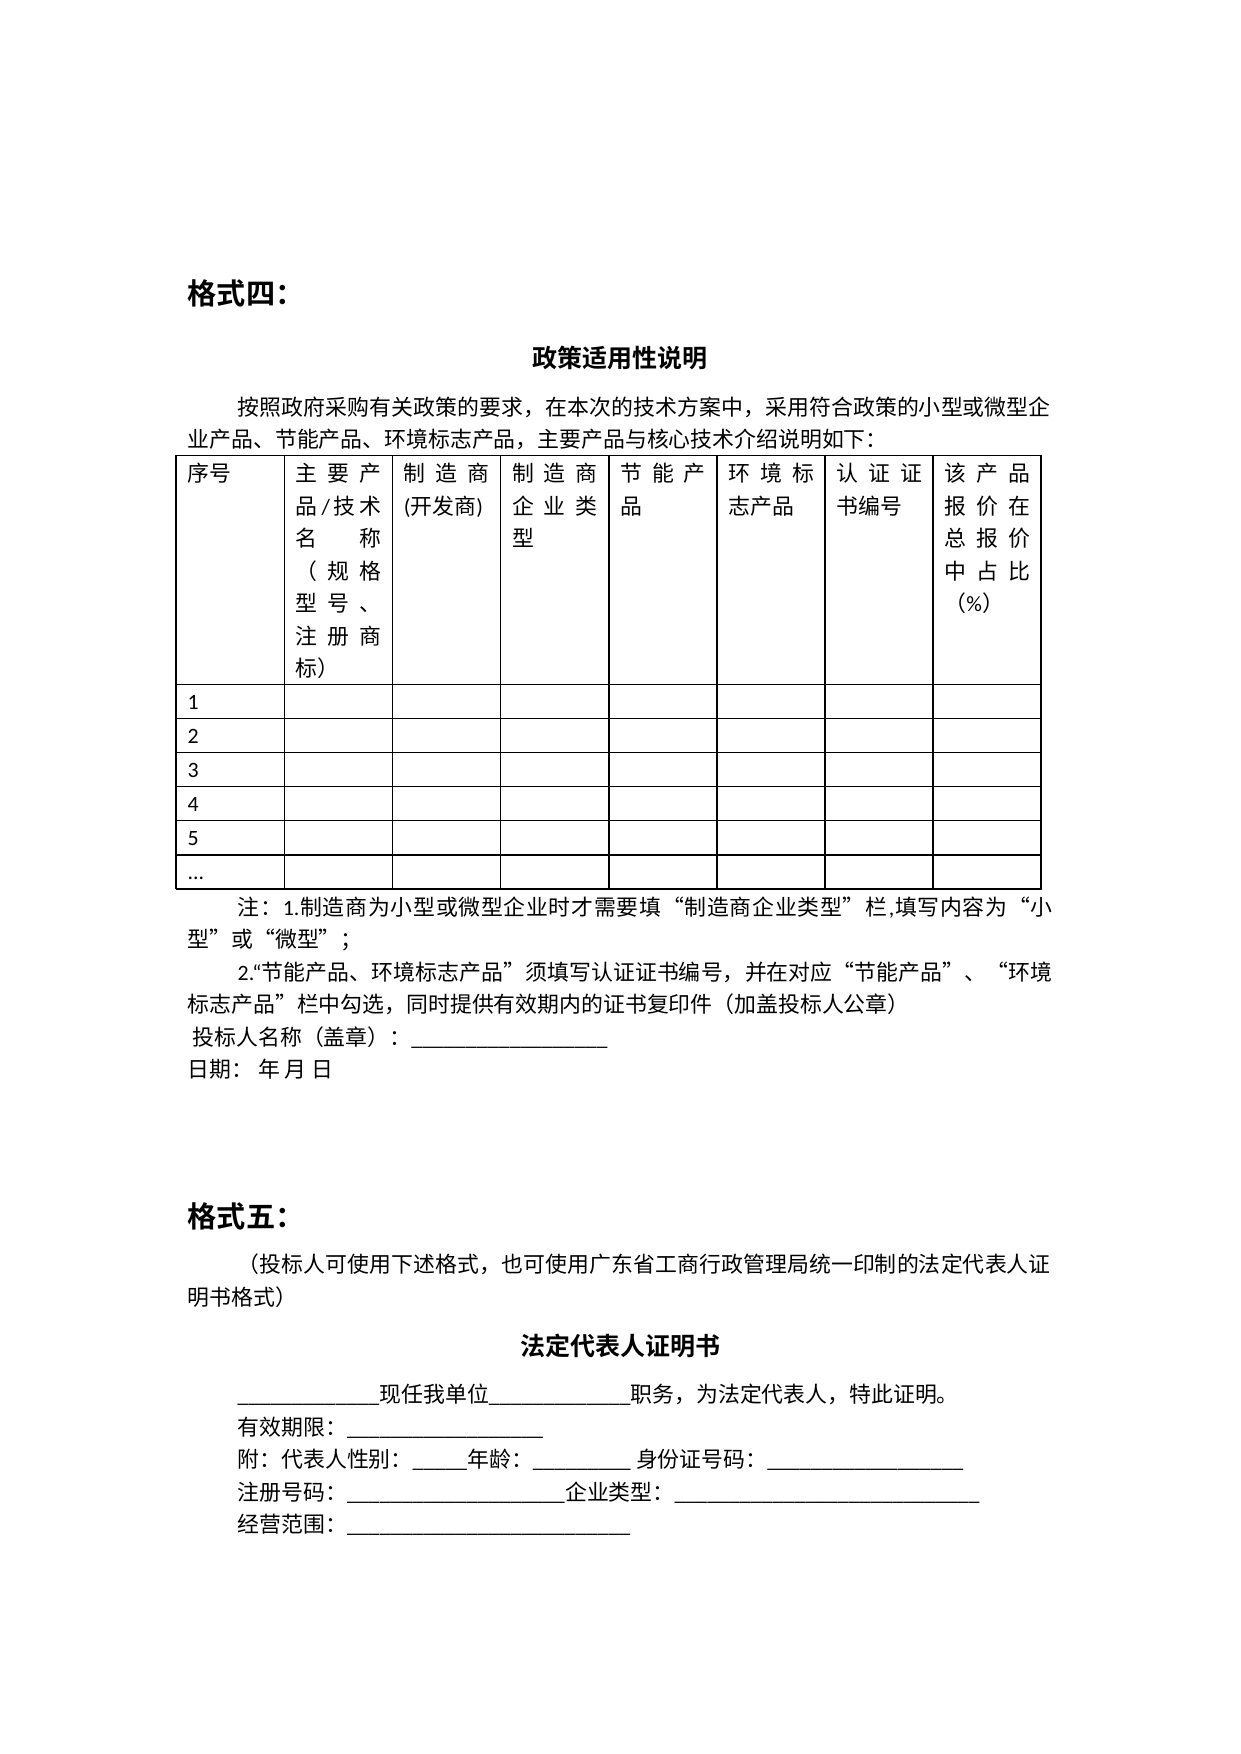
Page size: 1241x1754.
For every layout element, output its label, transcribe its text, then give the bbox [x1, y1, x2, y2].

table_cell [610, 787, 716, 820]
text 法定代表人证明书 [187, 1312, 1053, 1377]
table_cell [826, 856, 932, 888]
table_cell [610, 685, 716, 718]
table_cell [610, 856, 716, 888]
table_cell 1 [177, 685, 284, 718]
text 按照政府采购有关政策的要求，在本次的技术方案中，采用符合政策的小型或微型企业产品、节能产品、环境标志产品，主要产品与核心技术介绍说明如下： [187, 389, 1053, 454]
text 格式五： [187, 1182, 1053, 1247]
text 注册号码：____________________企业类型：____________________________ [187, 1474, 1053, 1507]
text 投标人名称（盖章）：__________________ [187, 1019, 1053, 1052]
table_cell [393, 685, 500, 718]
table_header 节能产品 [610, 456, 716, 683]
table_cell [826, 821, 932, 854]
table_cell [285, 719, 392, 752]
text 格式四： [187, 259, 1053, 324]
table_cell [934, 787, 1040, 820]
table_cell [826, 685, 932, 718]
table_cell 2 [177, 719, 284, 752]
table_cell [393, 856, 500, 888]
table_cell 4 [177, 787, 284, 820]
table_cell [501, 821, 608, 854]
table_cell [718, 821, 824, 854]
table_cell ... [177, 856, 284, 888]
table_cell [610, 719, 716, 752]
table_header 主要产品/技术名称（规格型号、注册商标） [285, 456, 392, 683]
table_cell [501, 787, 608, 820]
table_cell [393, 719, 500, 752]
table_cell [934, 821, 1040, 854]
table_header 环境标志产品 [718, 456, 824, 683]
table_cell [501, 685, 608, 718]
table_cell [285, 856, 392, 888]
table_cell [934, 856, 1040, 888]
table_cell [501, 753, 608, 786]
table_cell [393, 787, 500, 820]
table_cell [285, 821, 392, 854]
table_header 制造商(开发商) [393, 456, 500, 683]
table_cell [826, 753, 932, 786]
table_header 序号 [177, 456, 284, 683]
table_cell 5 [177, 821, 284, 854]
table_cell [285, 685, 392, 718]
table_cell [393, 821, 500, 854]
text 有效期限：__________________ [187, 1409, 1053, 1442]
table_cell [610, 821, 716, 854]
table_cell [285, 787, 392, 820]
text 注：1.制造商为小型或微型企业时才需要填“制造商企业类型”栏,填写内容为“小型”或“微型”； [187, 889, 1053, 954]
table_cell [718, 685, 824, 718]
text 政策适用性说明 [187, 324, 1053, 389]
table_header 该产品报价在总报价中占比（%） [934, 456, 1040, 683]
table_cell [610, 753, 716, 786]
table_header 认证证书编号 [826, 456, 932, 683]
text 经营范围：__________________________ [187, 1507, 1053, 1539]
text 日期： 年 月 日 [187, 1052, 1053, 1084]
table_cell [501, 856, 608, 888]
text 2.“节能产品、环境标志产品”须填写认证证书编号，并在对应“节能产品”、“环境标志产品”栏中勾选，同时提供有效期内的证书复印件（加盖投标人公章） [187, 954, 1053, 1019]
table_cell [718, 787, 824, 820]
table_cell [934, 685, 1040, 718]
table_cell [718, 719, 824, 752]
table_cell [501, 719, 608, 752]
table_cell [826, 719, 932, 752]
table_cell [393, 753, 500, 786]
table_cell [934, 753, 1040, 786]
table_cell [934, 719, 1040, 752]
table_header 制造商企业类型 [501, 456, 608, 683]
table_cell [718, 856, 824, 888]
table_cell [285, 753, 392, 786]
text _____________现任我单位_____________职务，为法定代表人，特此证明。 [187, 1377, 1053, 1409]
table_cell [826, 787, 932, 820]
text 附：代表人性别：_____年龄：_________ 身份证号码：__________________ [187, 1442, 1053, 1474]
text （投标人可使用下述格式，也可使用广东省工商行政管理局统一印制的法定代表人证明书格式） [187, 1247, 1053, 1312]
table_cell 3 [177, 753, 284, 786]
table_cell [718, 753, 824, 786]
